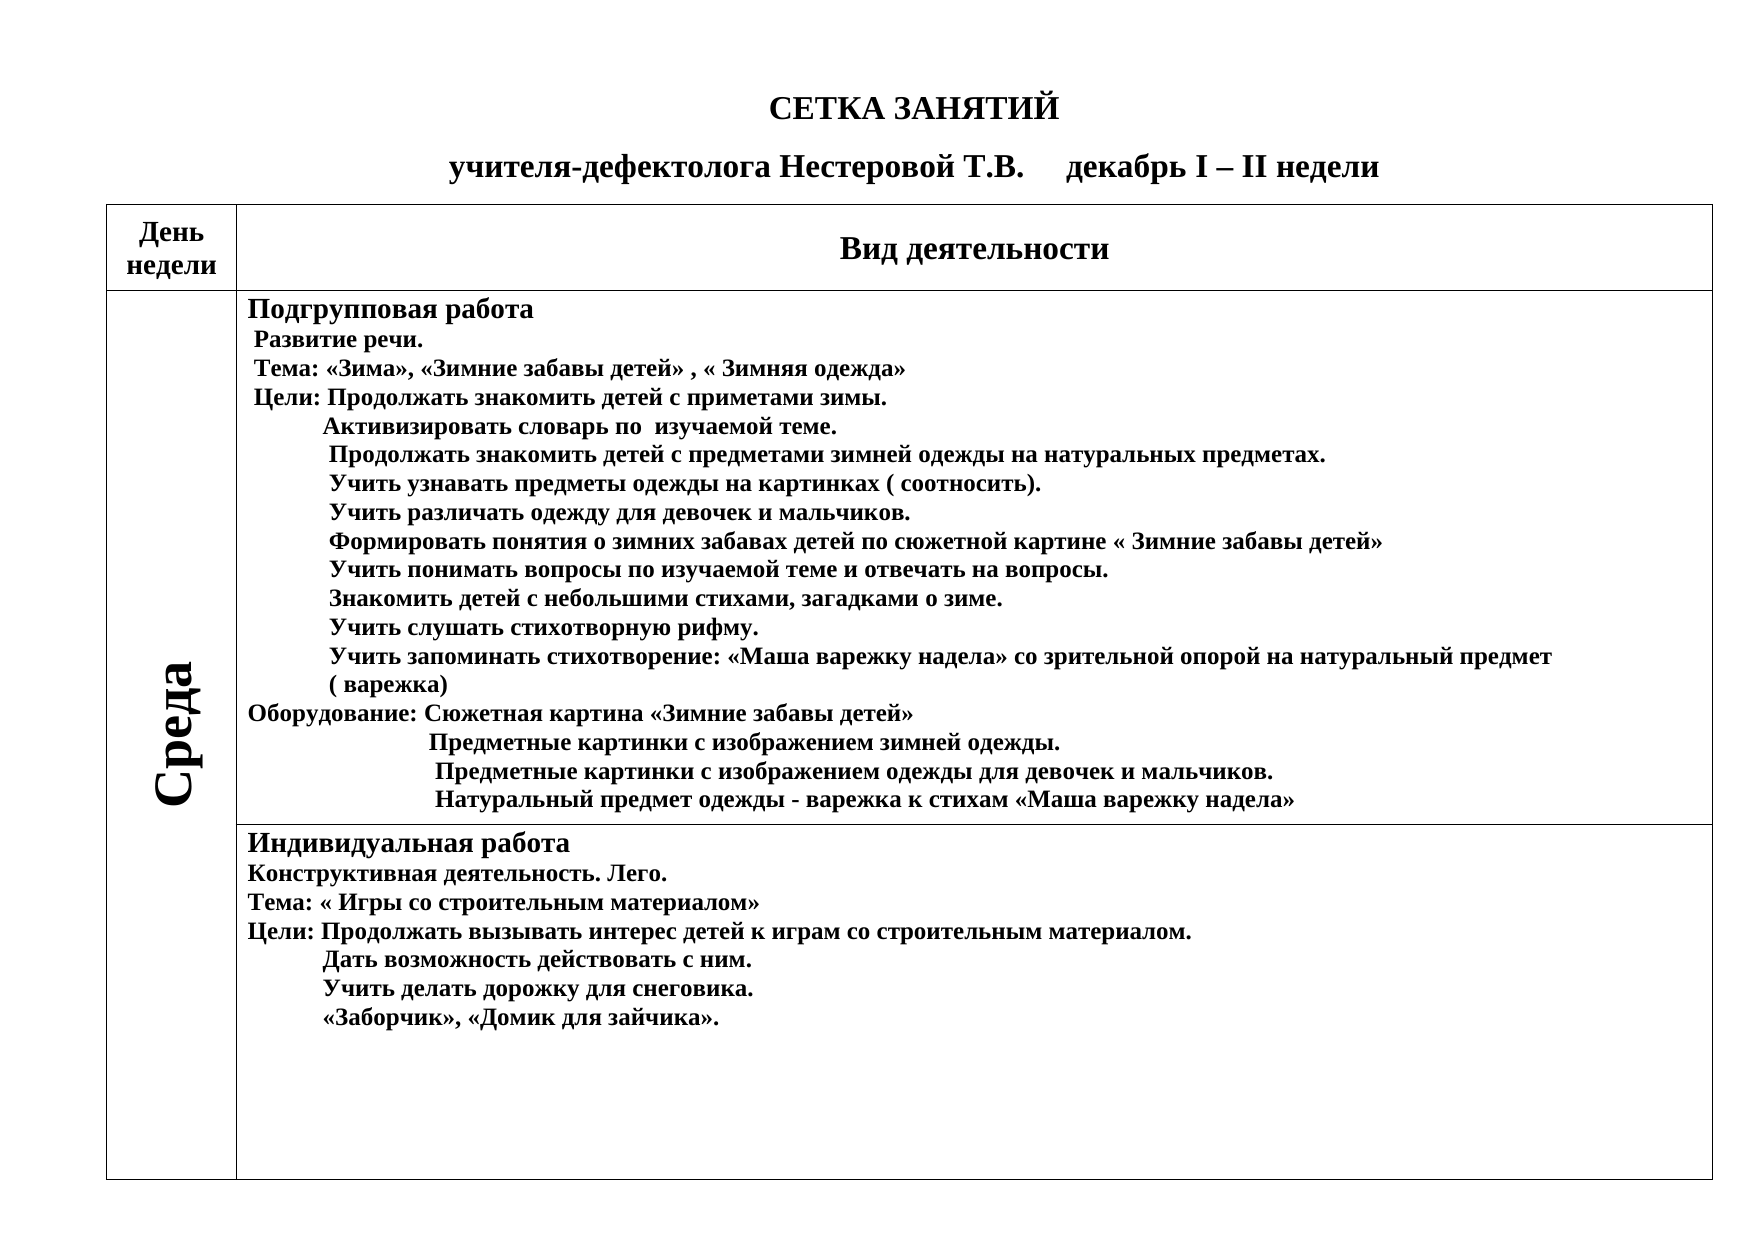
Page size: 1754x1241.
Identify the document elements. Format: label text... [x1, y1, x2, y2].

table_header День недели [107, 205, 236, 290]
table_cell Индивидуальная работа Конструктивная деятельность. Лего. Тема: « Игры со строительным материалом» Цели: Продолжать вызывать интерес детей к играм со строительным материалом. Дать возможность действовать с ним. Учить делать дорожку для снеговика. «Заборчик», «Домик для зайчика». [237, 825, 1712, 1179]
table_cell Подгрупповая работа Развитие речи. Тема: «Зима», «Зимние забавы детей» , « Зимняя одежда» Цели: Продолжать знакомить детей с приметами зимы. Активизировать словарь по изучаемой теме. Продолжать знакомить детей с предметами зимней одежды на натуральных предметах. Учить узнавать предметы одежды на картинках ( соотносить). Учить различать одежду для девочек и мальчиков. Формировать понятия о зимних забавах детей по сюжетной картине « Зимние забавы детей» Учить понимать вопросы по изучаемой теме и отвечать на вопросы. Знакомить детей с небольшими стихами, загадками о зиме. Учить слушать стихотворную рифму. Учить запоминать стихотворение: «Маша варежку надела» со зрительной опорой на натуральный предмет ( варежка) Оборудование: Сюжетная картина «Зимние забавы детей» Предметные картинки с изображением зимней одежды. Предметные картинки с изображением одежды для девочек и мальчиков. Натуральный предмет одежды - варежка к стихам «Маша варежку надела» [237, 291, 1712, 824]
table_header Вид деятельности [237, 205, 1712, 290]
table_cell Среда [107, 291, 236, 1179]
text учителя-дефектолога Нестеровой Т.В. декабрь I – II недели [118, 146, 1636, 184]
text СЕТКА ЗАНЯТИЙ [118, 89, 1636, 127]
